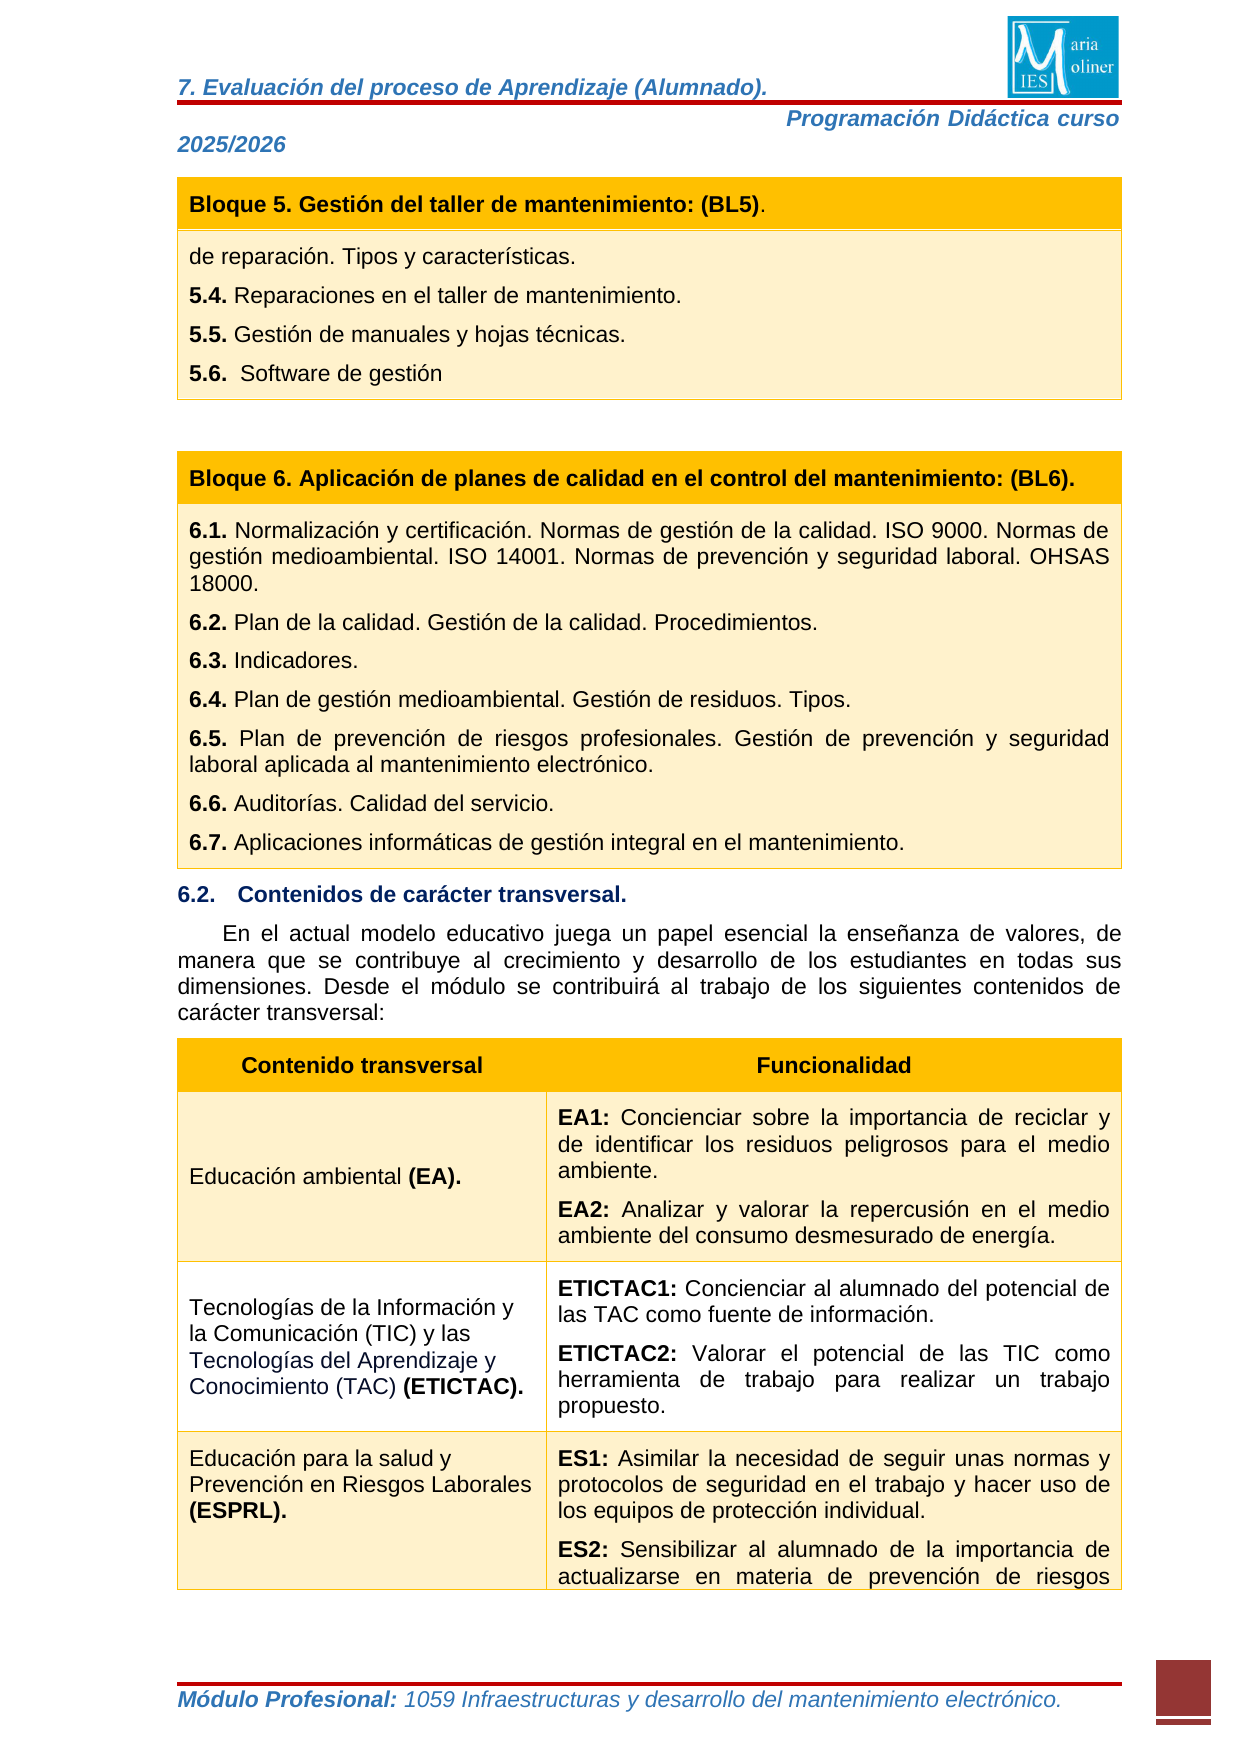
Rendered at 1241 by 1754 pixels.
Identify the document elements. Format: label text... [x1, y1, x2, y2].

table_header Bloque 5. Gestión del taller de mantenimiento: (BL5). [178, 178, 1121, 229]
picture [1013, 22, 1070, 95]
table_header Funcionalidad [547, 1039, 1121, 1091]
table_cell EA1: Concienciar sobre la importancia de reciclar y de identificar los residuos peligrosos para el medio ambiente. EA2: Analizar y valorar la repercusión en el medio ambiente del consumo desmesurado de energía. [547, 1092, 1121, 1261]
picture [1087, 43, 1097, 50]
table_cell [178, 1432, 546, 1589]
table_header Bloque 6. Aplicación de planes de calidad en el control del mantenimiento: (BL6). [178, 452, 1121, 503]
table_header Contenido transversal [178, 1039, 546, 1091]
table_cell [547, 1432, 1121, 1589]
table_cell 6.1. Normalización y certificación. Normas de gestión de la calidad. ISO 9000. Normas de gestión medioambiental. ISO 14001. Normas de prevención y seguridad laboral. OHSAS 18000. 6.2. Plan de la calidad. Gestión de la calidad. Procedimientos. 6.3. Indicadores. 6.4. Plan de gestión medioambiental. Gestión de residuos. Tipos. 6.5. Plan de prevención de riesgos profesionales. Gestión de prevención y seguridad laboral aplicada al mantenimiento electrónico. 6.6. Auditorías. Calidad del servicio. 6.7. Aplicaciones informáticas de gestión integral en el mantenimiento. [178, 504, 1121, 868]
picture [1092, 65, 1098, 72]
list En el actual modelo educativo juega un papel esencial la enseñanza de valores, de manera que se contribuye al crecimiento y desarrollo de los estudiantes en todas sus dimensiones. Desde el módulo se contribuirá al trabajo de los siguientes contenidos de carácter transversal: [177, 920, 1122, 1026]
table_cell ETICTAC1: Concienciar al alumnado del potencial de las TAC como fuente de información. ETICTAC2: Valorar el potencial de las TIC como herramienta de trabajo para realizar un trabajo propuesto. [547, 1262, 1121, 1431]
table_cell Educación ambiental (EA). [178, 1092, 546, 1261]
picture [1072, 42, 1078, 49]
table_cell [178, 231, 1121, 398]
subtitle Contenidos de carácter transversal. [177, 881, 1122, 908]
table_cell Tecnologías de la Información y la Comunicación (TIC) y las Tecnologías del Aprendizaje y Conocimiento (TAC) (ETICTAC). [178, 1262, 546, 1431]
